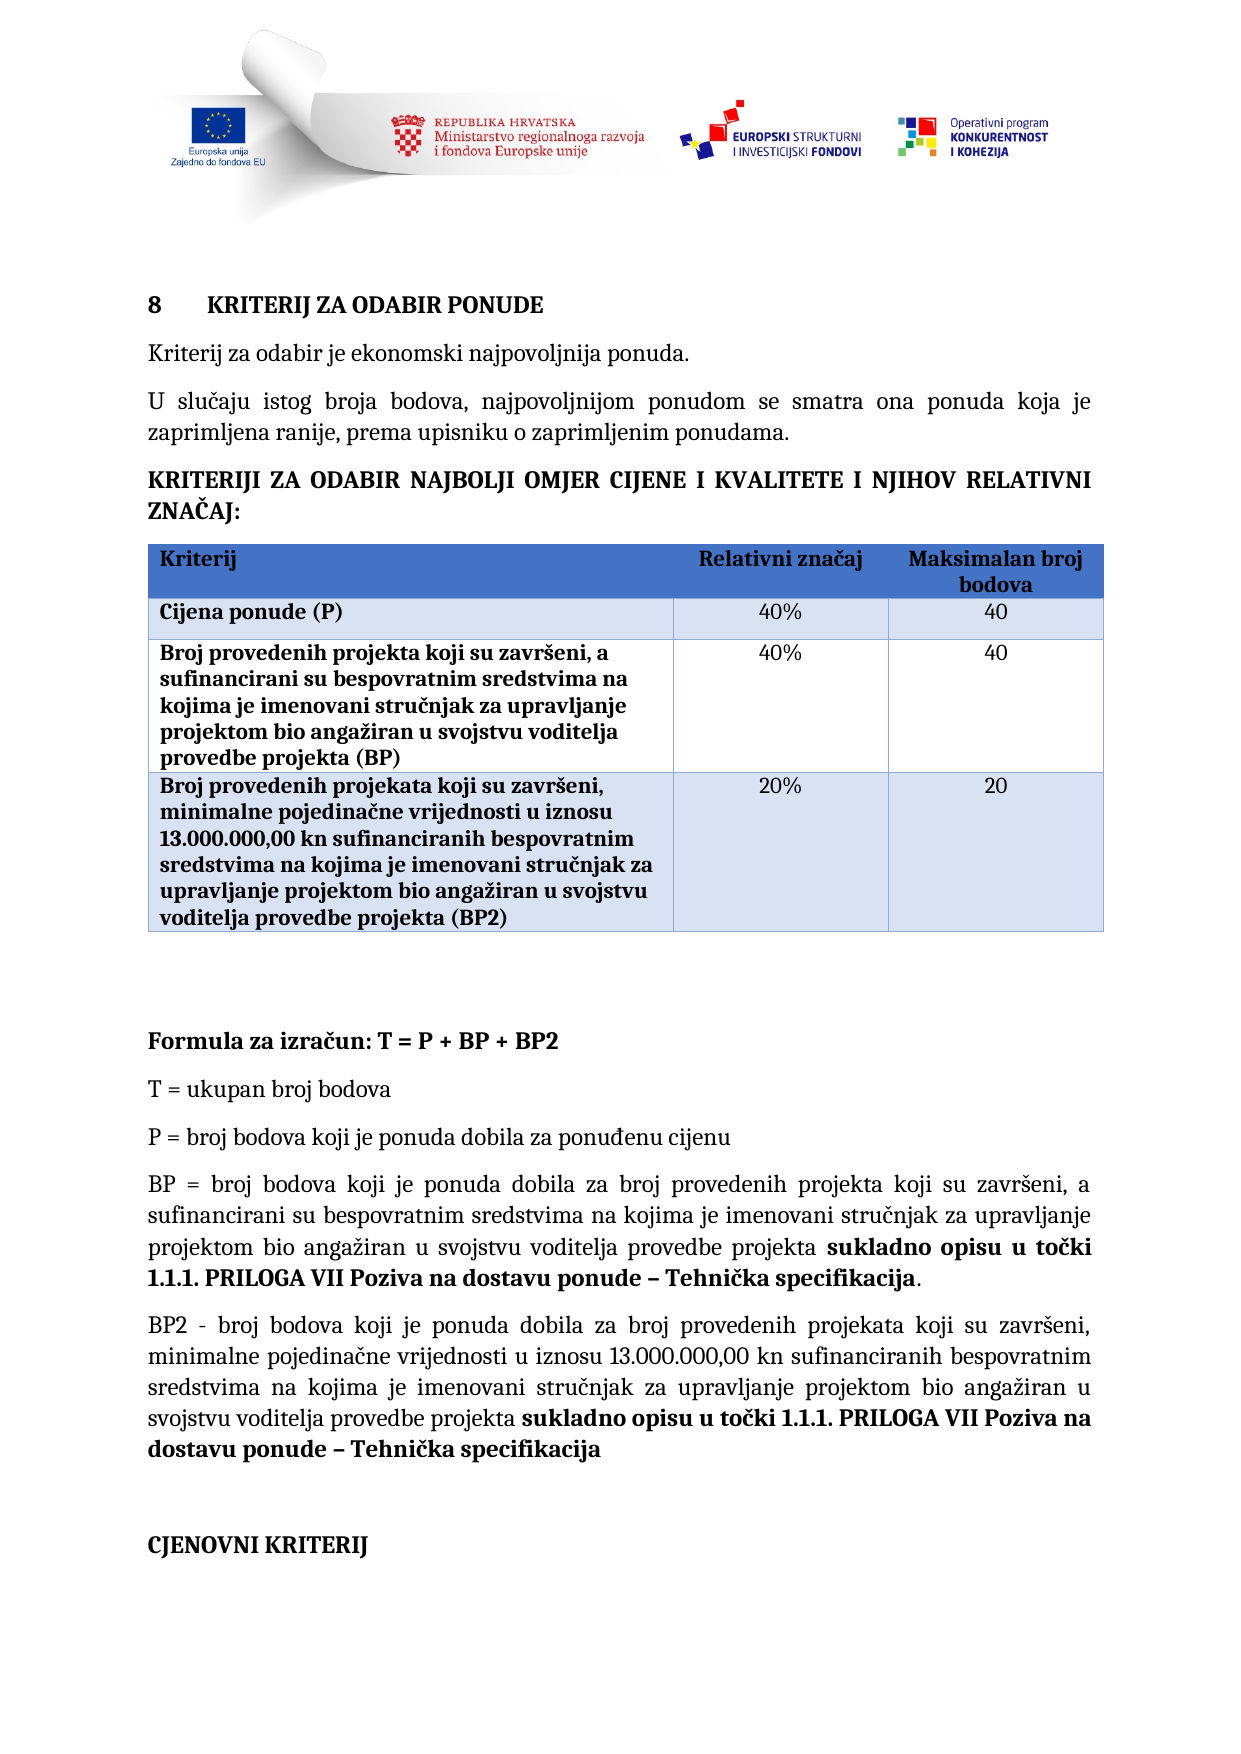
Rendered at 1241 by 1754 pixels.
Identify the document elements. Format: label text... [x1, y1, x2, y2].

table_header Relativni značaj [674, 545, 888, 598]
table_cell Cijena ponude (P) [149, 599, 673, 639]
text BP = broj bodova koji je ponuda dobila za broj provedenih projekta koji su završeni, a sufinancirani su bespovratnim sredstvima na kojima je imenovani stručnjak za upravljanje projektom bio angažiran u svojstvu voditelja provedbe projekta sukladno opisu u točki 1.1.1. PRILOGA VII Poziva na dostavu ponude – Tehnička specifikacija. [148, 1170, 1092, 1292]
text BP2 - broj bodova koji je ponuda dobila za broj provedenih projekata koji su završeni, minimalne pojedinačne vrijednosti u iznosu 13.000.000,00 kn sufinanciranih bespovratnim sredstvima na kojima je imenovani stručnjak za upravljanje projektom bio angažiran u svojstvu voditelja provedbe projekta sukladno opisu u točki 1.1.1. PRILOGA VII Poziva na dostavu ponude – Tehnička specifikacija [148, 1311, 1092, 1464]
table_header Maksimalan broj bodova [889, 545, 1103, 598]
table_cell 40% [674, 640, 888, 772]
picture [147, 29, 1093, 230]
table_cell 40% [674, 599, 888, 639]
text U slučaju istog broja bodova, najpovoljnijom ponudom se smatra ona ponuda koja je zaprimljena ranije, prema upisniku o zaprimljenim ponudama. [148, 387, 1092, 447]
table_cell 40 [889, 640, 1103, 772]
table_header Kriterij [149, 545, 673, 598]
text P = broj bodova koji je ponuda dobila za ponuđenu cijenu [148, 1123, 1092, 1151]
text Formula za izračun: T = P + BP + BP2 [148, 1027, 1092, 1056]
table_cell 40 [889, 599, 1103, 639]
list KRITERIJ ZA ODABIR PONUDE [148, 291, 1092, 320]
table_cell 20 [889, 773, 1103, 931]
table_cell Broj provedenih projekta koji su završeni, a sufinancirani su bespovratnim sredstvima na kojima je imenovani stručnjak za upravljanje projektom bio angažiran u svojstvu voditelja provedbe projekta (BP) [149, 640, 673, 772]
text CJENOVNI KRITERIJ [148, 1531, 1092, 1559]
text T = ukupan broj bodova [148, 1075, 1092, 1104]
text KRITERIJI ZA ODABIR NAJBOLJI OMJER CIJENE I KVALITETE I NJIHOV RELATIVNI ZNAČAJ: [148, 466, 1092, 525]
text Kriterij za odabir je ekonomski najpovoljnija ponuda. [148, 339, 1092, 368]
table_cell Broj provedenih projekata koji su završeni, minimalne pojedinačne vrijednosti u iznosu 13.000.000,00 kn sufinanciranih bespovratnim sredstvima na kojima je imenovani stručnjak za upravljanje projektom bio angažiran u svojstvu voditelja provedbe projekta (BP2) [149, 773, 673, 931]
table_cell 20% [674, 773, 888, 931]
